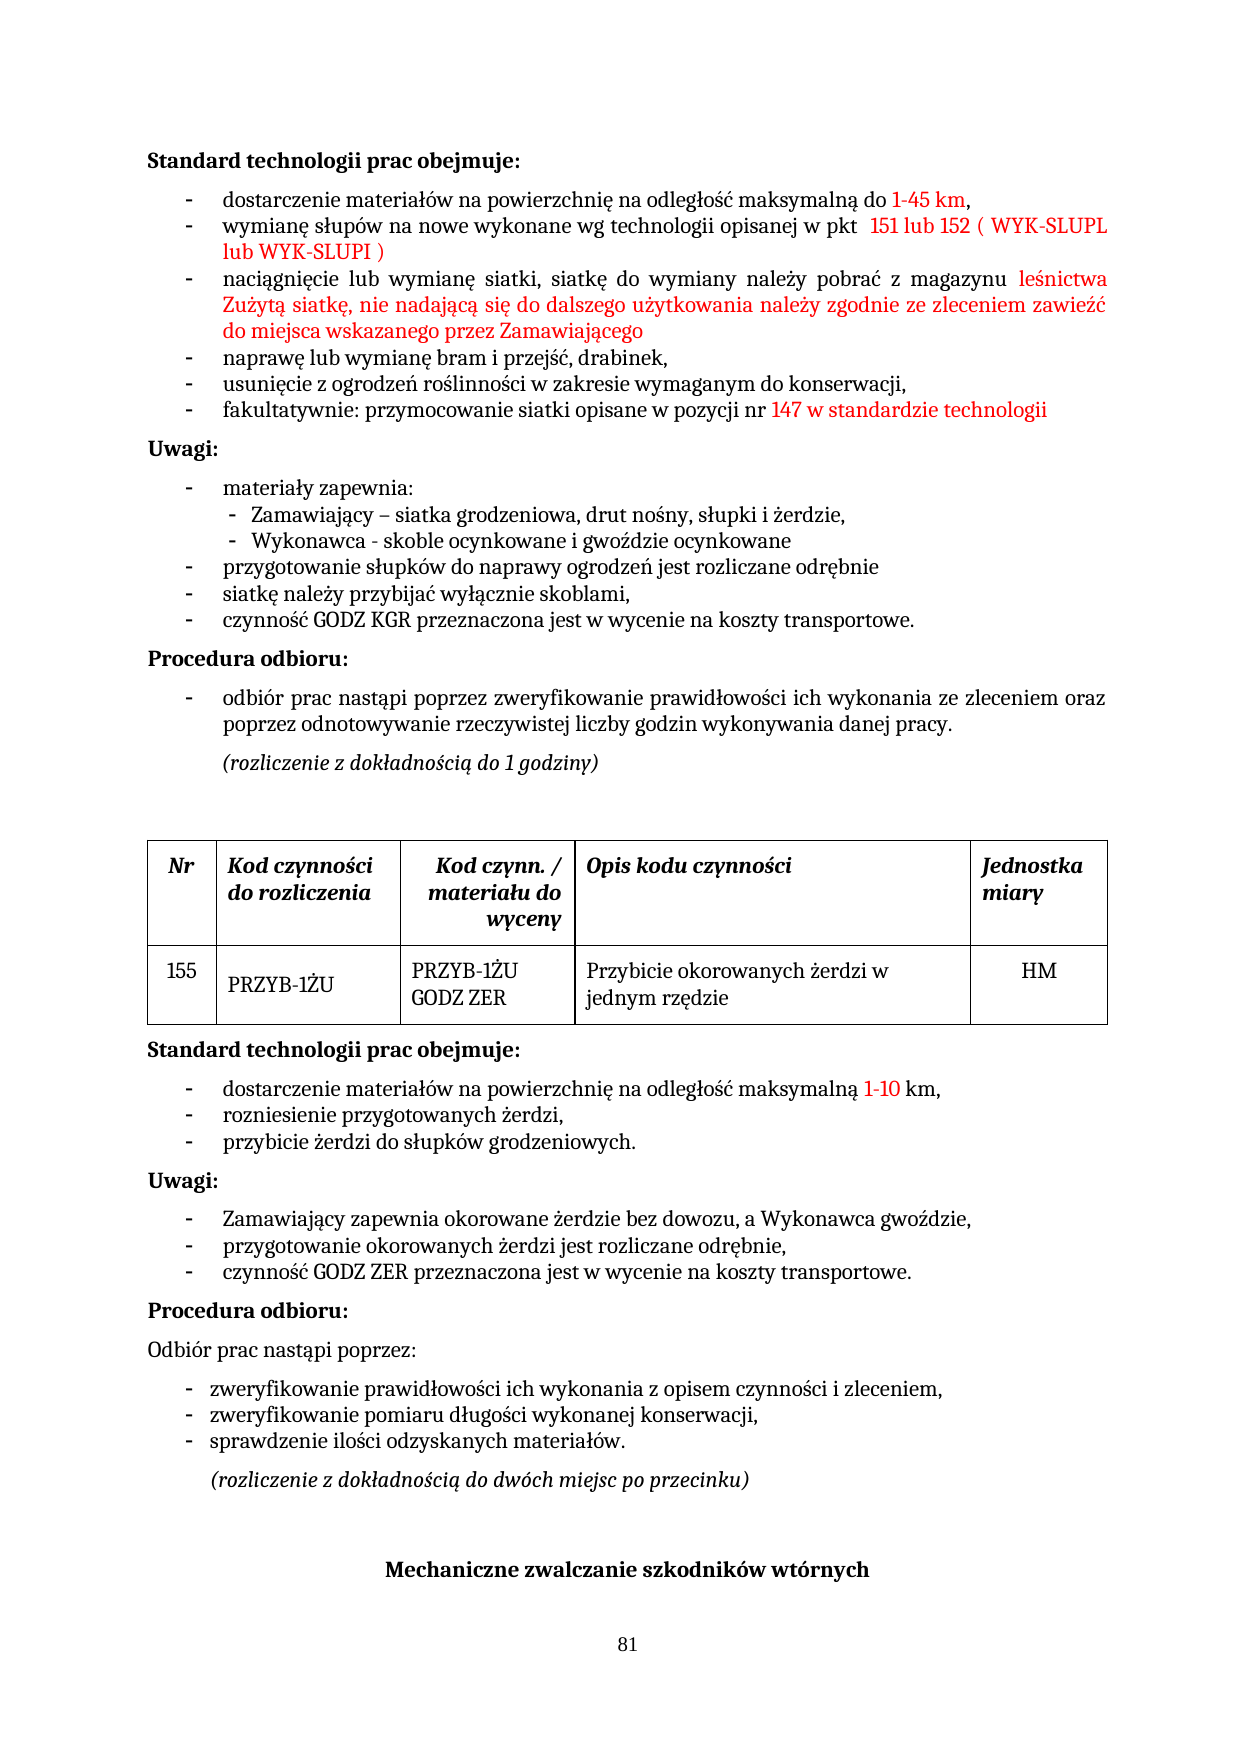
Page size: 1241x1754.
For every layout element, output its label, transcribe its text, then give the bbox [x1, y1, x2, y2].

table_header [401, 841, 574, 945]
text Uwagi: [148, 1167, 1107, 1194]
list czynność GODZ ZER przeznaczona jest w wycenie na koszty transportowe. [185, 1259, 1107, 1285]
text Mechaniczne zwalczanie szkodników wtórnych [148, 1557, 1107, 1583]
list sprawdzenie ilości odzyskanych materiałów. [185, 1428, 1107, 1454]
list naprawę lub wymianę bram i przejść, drabinek, [185, 344, 1107, 371]
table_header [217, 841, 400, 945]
list zweryfikowanie pomiaru długości wykonanej konserwacji, [185, 1402, 1107, 1428]
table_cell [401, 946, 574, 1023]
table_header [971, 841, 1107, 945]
list zweryfikowanie prawidłowości ich wykonania z opisem czynności i zleceniem, [185, 1376, 1107, 1402]
list przygotowanie okorowanych żerdzi jest rozliczane odrębnie, [185, 1233, 1107, 1259]
list wymianę słupów na nowe wykonane wg technologii opisanej w pkt 151 lub 152 ( WYK-SLUPL lub WYK-SLUPI ) [185, 213, 1107, 266]
text Uwagi: [148, 436, 1107, 462]
list czynność GODZ KGR przeznaczona jest w wycenie na koszty transportowe. [185, 607, 1107, 633]
list odbiór prac nastąpi poprzez zweryfikowanie prawidłowości ich wykonania ze zleceniem oraz poprzez odnotowywanie rzeczywistej liczby godzin wykonywania danej pracy. [185, 684, 1107, 737]
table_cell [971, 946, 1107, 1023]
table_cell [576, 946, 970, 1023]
list materiały zapewnia: [185, 475, 1107, 501]
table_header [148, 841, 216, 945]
list Zamawiający – siatka grodzeniowa, drut nośny, słupki i żerdzie, [228, 501, 1107, 528]
list rozniesienie przygotowanych żerdzi, [185, 1102, 1107, 1128]
list przygotowanie słupków do naprawy ogrodzeń jest rozliczane odrębnie [185, 554, 1107, 580]
list Wykonawca - skoble ocynkowane i gwoździe ocynkowane [228, 528, 1107, 554]
list naciągnięcie lub wymianę siatki, siatkę do wymiany należy pobrać z magazynu leśnictwa Zużytą siatkę, nie nadającą się do dalszego użytkowania należy zgodnie ze zleceniem zawieźć do miejsca wskazanego przez Zamawiającego [185, 266, 1107, 344]
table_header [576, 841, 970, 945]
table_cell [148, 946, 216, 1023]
list usunięcie z ogrodzeń roślinności w zakresie wymaganym do konserwacji, [185, 371, 1107, 397]
text Standard technologii prac obejmuje: [148, 1037, 1107, 1063]
list fakultatywnie: przymocowanie siatki opisane w pozycji nr 147 w standardzie technologii [185, 397, 1107, 424]
list dostarczenie materiałów na powierzchnię na odległość maksymalną do 1-45 km, [185, 186, 1107, 213]
text Procedura odbioru: [148, 1298, 1107, 1324]
text Standard technologii prac obejmuje: [148, 148, 1107, 174]
text (rozliczenie z dokładnością do dwóch miejsc po przecinku) [148, 1467, 1107, 1493]
list siatkę należy przybijać wyłącznie skoblami, [185, 580, 1107, 607]
list Zamawiający zapewnia okorowane żerdzie bez dowozu, a Wykonawca gwoździe, [185, 1206, 1107, 1233]
text (rozliczenie z dokładnością do 1 godziny) [148, 750, 1107, 776]
text Procedura odbioru: [148, 646, 1107, 672]
list dostarczenie materiałów na powierzchnię na odległość maksymalną 1-10 km, [185, 1076, 1107, 1102]
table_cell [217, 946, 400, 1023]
list przybicie żerdzi do słupków grodzeniowych. [185, 1128, 1107, 1155]
text Odbiór prac nastąpi poprzez: [148, 1337, 1107, 1363]
